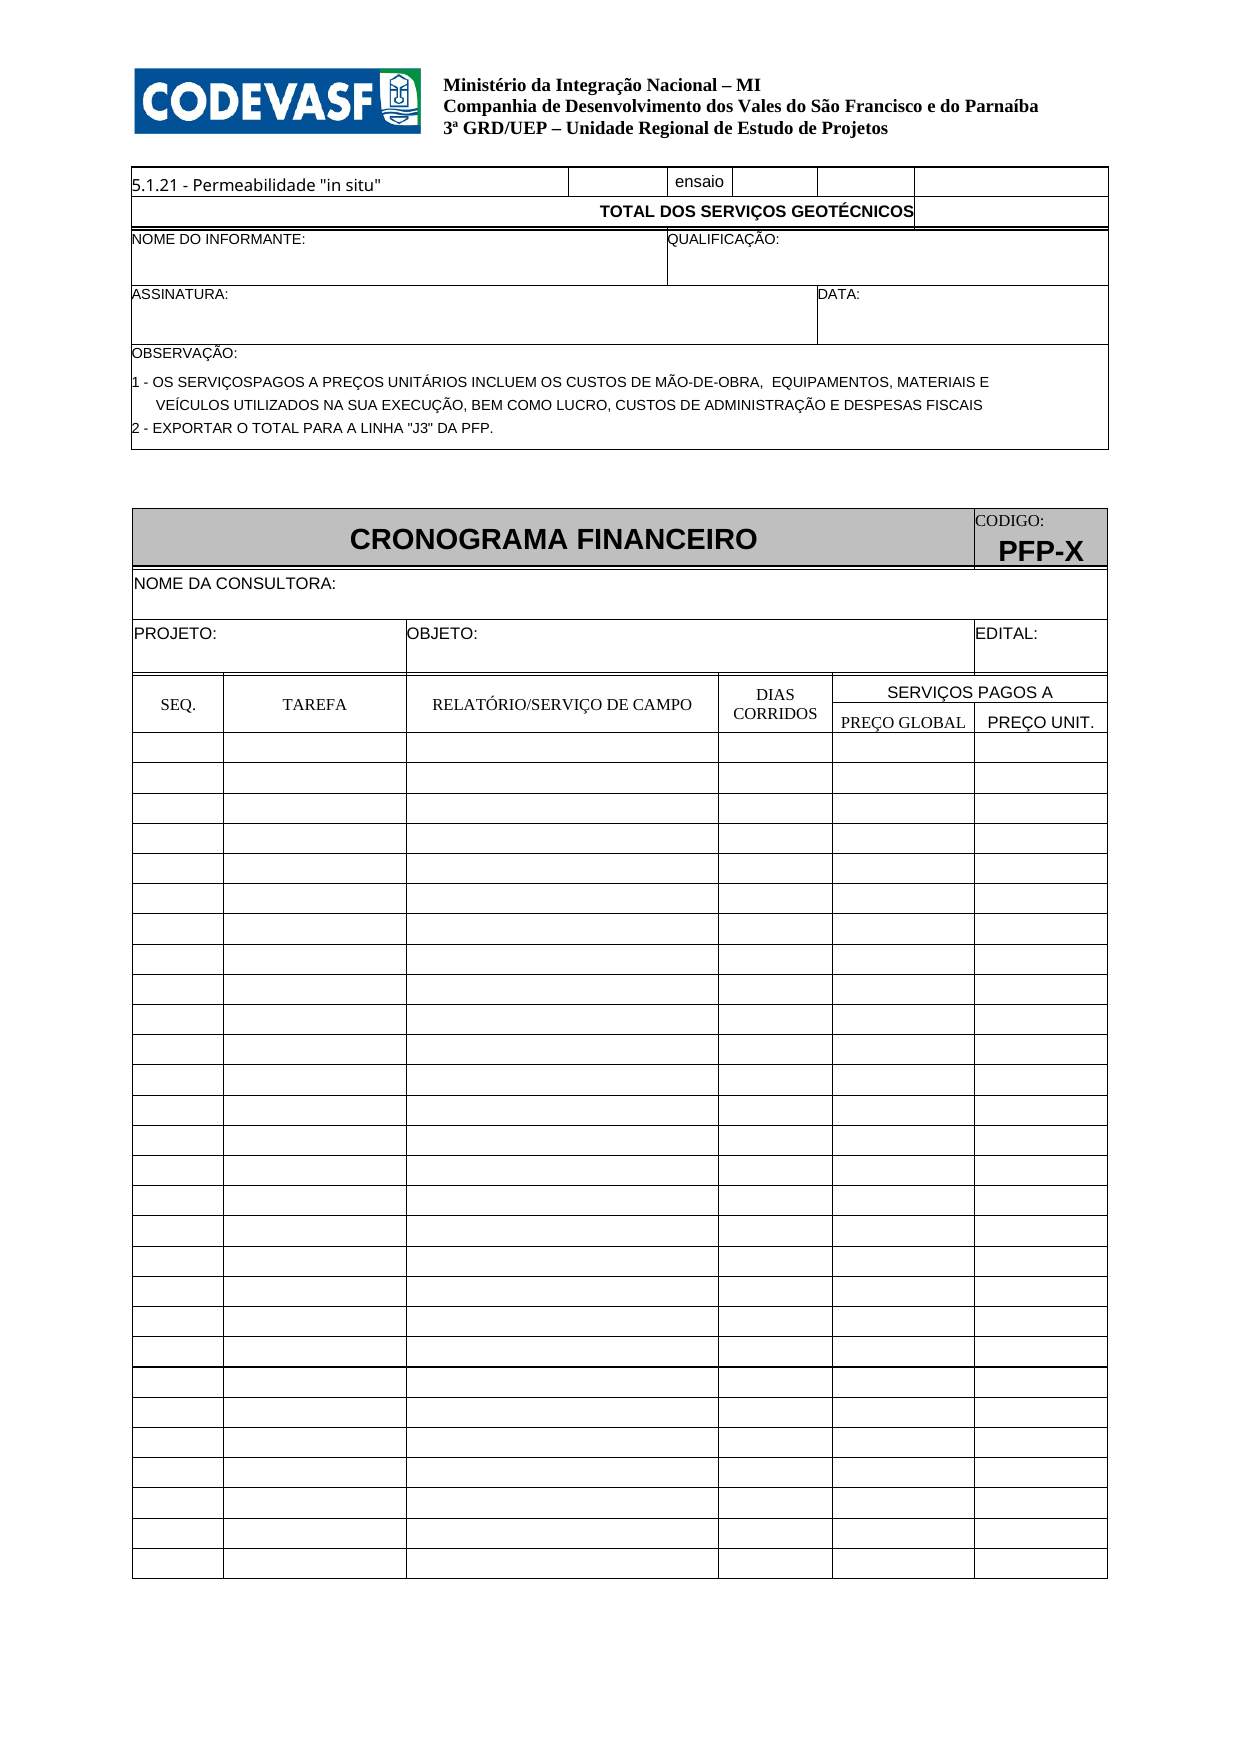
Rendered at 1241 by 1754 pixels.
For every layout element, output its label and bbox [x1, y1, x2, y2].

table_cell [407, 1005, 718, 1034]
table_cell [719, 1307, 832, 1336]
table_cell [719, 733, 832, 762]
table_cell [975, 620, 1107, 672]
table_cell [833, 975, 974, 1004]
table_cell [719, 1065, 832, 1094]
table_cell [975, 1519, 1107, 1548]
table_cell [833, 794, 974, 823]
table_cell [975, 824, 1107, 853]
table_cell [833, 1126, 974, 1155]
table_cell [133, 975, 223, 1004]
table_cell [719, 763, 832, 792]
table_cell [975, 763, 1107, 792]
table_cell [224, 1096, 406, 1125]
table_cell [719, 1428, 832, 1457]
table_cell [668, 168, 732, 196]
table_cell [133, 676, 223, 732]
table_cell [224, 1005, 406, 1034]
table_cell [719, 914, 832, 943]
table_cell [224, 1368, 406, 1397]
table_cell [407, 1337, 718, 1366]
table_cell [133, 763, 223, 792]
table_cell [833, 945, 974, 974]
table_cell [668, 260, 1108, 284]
picture [134, 68, 421, 134]
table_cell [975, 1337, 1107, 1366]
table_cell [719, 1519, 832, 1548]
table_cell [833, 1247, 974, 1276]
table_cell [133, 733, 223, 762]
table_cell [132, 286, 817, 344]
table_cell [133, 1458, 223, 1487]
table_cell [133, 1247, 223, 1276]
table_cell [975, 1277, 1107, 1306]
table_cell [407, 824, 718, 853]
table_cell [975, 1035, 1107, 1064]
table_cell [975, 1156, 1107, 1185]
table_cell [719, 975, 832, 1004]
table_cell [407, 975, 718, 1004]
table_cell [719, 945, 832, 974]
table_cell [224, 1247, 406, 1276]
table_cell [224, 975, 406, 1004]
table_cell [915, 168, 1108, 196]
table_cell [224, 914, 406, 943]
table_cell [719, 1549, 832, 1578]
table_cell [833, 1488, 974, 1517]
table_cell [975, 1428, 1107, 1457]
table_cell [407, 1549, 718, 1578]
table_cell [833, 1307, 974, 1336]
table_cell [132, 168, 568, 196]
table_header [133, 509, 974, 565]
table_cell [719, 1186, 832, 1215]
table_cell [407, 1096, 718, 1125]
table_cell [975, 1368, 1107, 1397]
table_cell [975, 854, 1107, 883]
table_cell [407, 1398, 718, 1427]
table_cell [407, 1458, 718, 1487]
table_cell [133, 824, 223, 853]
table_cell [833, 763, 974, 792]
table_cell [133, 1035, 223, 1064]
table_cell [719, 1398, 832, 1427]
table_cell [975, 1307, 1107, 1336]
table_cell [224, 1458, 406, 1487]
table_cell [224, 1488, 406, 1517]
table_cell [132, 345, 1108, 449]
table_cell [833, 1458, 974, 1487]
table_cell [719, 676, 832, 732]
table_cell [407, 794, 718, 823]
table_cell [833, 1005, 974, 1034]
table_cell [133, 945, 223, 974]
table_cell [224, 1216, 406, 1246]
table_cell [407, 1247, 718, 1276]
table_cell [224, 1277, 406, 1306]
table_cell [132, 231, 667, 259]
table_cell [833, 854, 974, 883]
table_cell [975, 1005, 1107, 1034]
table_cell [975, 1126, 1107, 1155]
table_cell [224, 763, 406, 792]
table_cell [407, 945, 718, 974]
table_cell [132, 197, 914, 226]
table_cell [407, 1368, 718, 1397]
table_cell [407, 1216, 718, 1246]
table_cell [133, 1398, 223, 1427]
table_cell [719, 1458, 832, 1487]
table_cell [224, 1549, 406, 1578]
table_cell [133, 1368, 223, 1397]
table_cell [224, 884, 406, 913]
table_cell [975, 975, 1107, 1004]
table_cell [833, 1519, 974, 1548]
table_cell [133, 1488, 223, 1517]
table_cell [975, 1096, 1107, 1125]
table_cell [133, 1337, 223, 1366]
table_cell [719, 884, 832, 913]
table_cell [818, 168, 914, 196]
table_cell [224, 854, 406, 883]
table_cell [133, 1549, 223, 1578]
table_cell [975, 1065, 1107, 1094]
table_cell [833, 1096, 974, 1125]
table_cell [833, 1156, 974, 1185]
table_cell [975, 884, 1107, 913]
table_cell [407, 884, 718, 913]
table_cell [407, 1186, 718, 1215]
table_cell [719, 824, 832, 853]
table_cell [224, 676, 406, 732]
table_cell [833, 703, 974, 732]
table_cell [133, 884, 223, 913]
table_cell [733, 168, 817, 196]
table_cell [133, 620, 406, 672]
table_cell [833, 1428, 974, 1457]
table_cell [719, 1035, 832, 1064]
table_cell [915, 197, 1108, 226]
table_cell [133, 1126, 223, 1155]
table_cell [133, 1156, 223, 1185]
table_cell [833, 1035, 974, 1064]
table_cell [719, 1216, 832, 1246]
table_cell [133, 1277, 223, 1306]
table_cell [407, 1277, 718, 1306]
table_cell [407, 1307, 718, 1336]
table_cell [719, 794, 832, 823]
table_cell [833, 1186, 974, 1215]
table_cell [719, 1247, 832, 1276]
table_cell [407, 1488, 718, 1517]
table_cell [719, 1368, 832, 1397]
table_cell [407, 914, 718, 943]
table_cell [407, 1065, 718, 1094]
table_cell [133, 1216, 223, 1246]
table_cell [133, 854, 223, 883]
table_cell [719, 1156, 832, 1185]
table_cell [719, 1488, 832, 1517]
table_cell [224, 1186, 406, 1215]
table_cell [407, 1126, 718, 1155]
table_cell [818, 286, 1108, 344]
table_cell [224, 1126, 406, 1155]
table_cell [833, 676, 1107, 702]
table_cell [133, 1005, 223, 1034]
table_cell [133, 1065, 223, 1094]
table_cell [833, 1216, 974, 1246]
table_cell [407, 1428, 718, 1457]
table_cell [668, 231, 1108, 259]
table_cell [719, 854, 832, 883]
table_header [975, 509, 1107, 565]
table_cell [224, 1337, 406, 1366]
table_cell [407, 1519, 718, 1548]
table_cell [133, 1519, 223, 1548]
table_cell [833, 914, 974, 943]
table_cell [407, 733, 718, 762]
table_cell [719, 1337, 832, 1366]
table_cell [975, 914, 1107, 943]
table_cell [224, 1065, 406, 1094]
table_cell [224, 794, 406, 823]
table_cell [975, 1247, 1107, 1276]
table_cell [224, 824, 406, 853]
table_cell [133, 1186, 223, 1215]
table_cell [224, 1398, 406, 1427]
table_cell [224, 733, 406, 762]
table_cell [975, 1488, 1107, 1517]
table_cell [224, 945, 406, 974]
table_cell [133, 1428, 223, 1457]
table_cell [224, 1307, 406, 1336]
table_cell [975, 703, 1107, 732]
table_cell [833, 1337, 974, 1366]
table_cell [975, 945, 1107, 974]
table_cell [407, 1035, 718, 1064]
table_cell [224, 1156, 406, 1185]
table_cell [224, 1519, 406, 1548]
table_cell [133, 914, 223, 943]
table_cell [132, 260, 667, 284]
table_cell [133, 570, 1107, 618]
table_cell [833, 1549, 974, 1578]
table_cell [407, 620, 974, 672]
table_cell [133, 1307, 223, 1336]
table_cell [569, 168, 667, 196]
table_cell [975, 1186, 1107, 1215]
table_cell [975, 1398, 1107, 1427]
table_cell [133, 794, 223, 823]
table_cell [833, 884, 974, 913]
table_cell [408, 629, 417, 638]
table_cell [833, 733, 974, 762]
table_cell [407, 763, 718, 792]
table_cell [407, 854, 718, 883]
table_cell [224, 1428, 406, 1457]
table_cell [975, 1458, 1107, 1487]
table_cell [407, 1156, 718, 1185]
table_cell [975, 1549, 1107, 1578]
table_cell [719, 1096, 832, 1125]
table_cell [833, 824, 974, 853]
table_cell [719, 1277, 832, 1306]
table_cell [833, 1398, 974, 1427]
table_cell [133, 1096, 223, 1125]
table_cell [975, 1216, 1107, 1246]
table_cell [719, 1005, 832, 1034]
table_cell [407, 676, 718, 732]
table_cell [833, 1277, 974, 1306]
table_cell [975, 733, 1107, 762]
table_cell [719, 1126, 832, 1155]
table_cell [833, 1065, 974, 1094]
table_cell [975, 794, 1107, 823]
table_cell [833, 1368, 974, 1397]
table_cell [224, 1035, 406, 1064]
